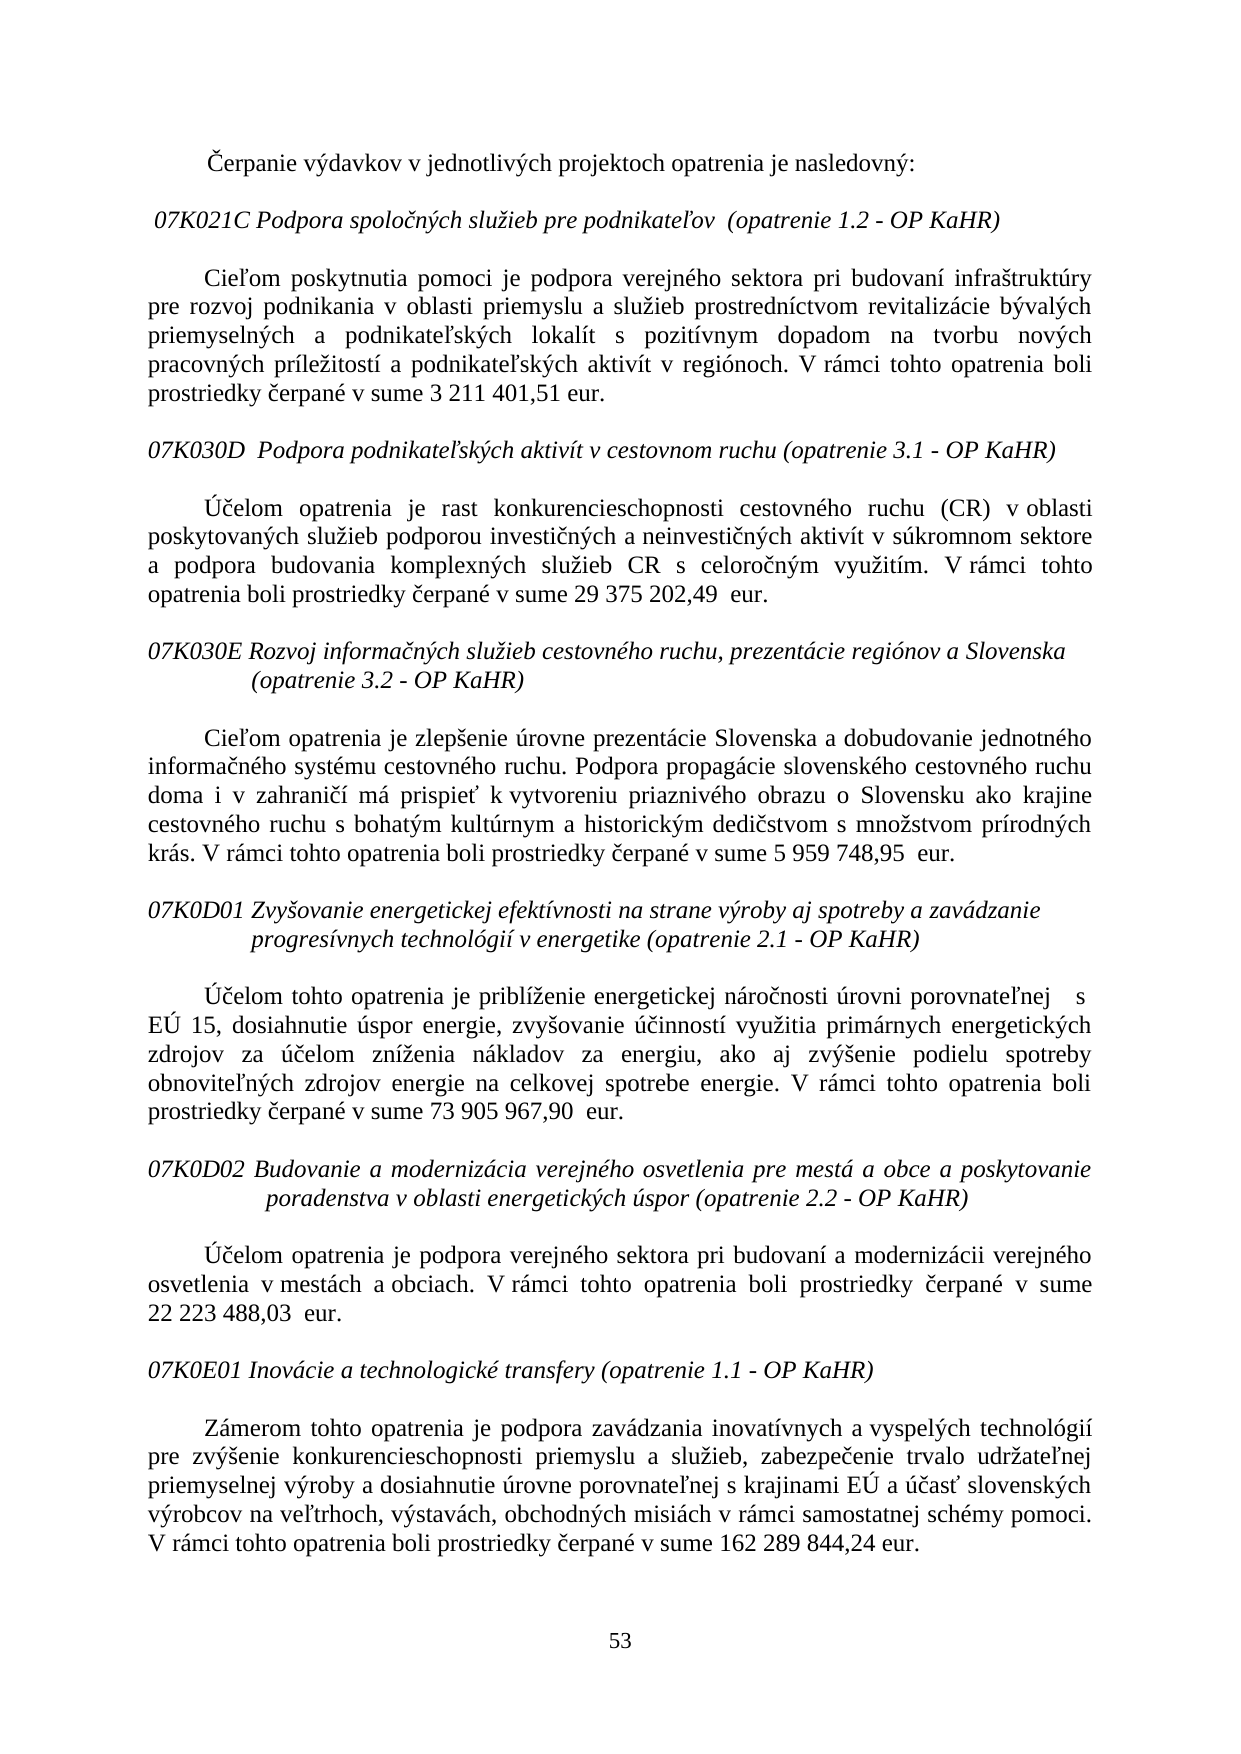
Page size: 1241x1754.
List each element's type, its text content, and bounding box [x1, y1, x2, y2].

text Účelom opatrenia je podpora verejného sektora pri budovaní a modernizácii verejného osvetlenia v mestách a obciach. V rámci tohto opatrenia boli prostriedky čerpané v sume 22 223 488,03 eur. [148, 1240, 1092, 1326]
text Čerpanie výdavkov v jednotlivých projektoch opatrenia je nasledovný: [148, 148, 1092, 176]
text Zámerom tohto opatrenia je podpora zavádzania inovatívnych a vyspelých technológií pre zvýšenie konkurencieschopnosti priemyslu a služieb, zabezpečenie trvalo udržateľnej priemyselnej výroby a dosiahnutie úrovne porovnateľnej s krajinami EÚ a účasť slovenských výrobcov na veľtrhoch, výstavách, obchodných misiách v rámci samostatnej schémy pomoci. V rámci tohto opatrenia boli prostriedky čerpané v sume 162 289 844,24 eur. [148, 1413, 1092, 1556]
text 07K0E01 Inovácie a technologické transfery (opatrenie 1.1 - OP KaHR) [148, 1355, 1092, 1384]
text 07K030D Podpora podnikateľských aktivít v cestovnom ruchu (opatrenie 3.1 - OP KaHR) [148, 435, 1092, 464]
text 07K030E Rozvoj informačných služieb cestovného ruchu, prezentácie regiónov a Slovenska (opatrenie 3.2 - OP KaHR) [148, 636, 1092, 694]
text Účelom opatrenia je rast konkurencieschopnosti cestovného ruchu (CR) v oblasti poskytovaných služieb podporou investičných a neinvestičných aktivít v súkromnom sektore a podpora budovania komplexných služieb CR s celoročným využitím. V rámci tohto opatrenia boli prostriedky čerpané v sume 29 375 202,49 eur. [148, 493, 1092, 608]
text Účelom tohto opatrenia je priblíženie energetickej náročnosti úrovni porovnateľnej s EÚ 15, dosiahnutie úspor energie, zvyšovanie účinností využitia primárnych energetických zdrojov za účelom zníženia nákladov za energiu, ako aj zvýšenie podielu spotreby obnoviteľných zdrojov energie na celkovej spotrebe energie. V rámci tohto opatrenia boli prostriedky čerpané v sume 73 905 967,90 eur. [148, 981, 1092, 1125]
text 07K0D01 Zvyšovanie energetickej efektívnosti na strane výroby aj spotreby a zavádzanie progresívnych technológií v energetike (opatrenie 2.1 - OP KaHR) [148, 895, 1092, 953]
text Cieľom opatrenia je zlepšenie úrovne prezentácie Slovenska a dobudovanie jednotného informačného systému cestovného ruchu. Podpora propagácie slovenského cestovného ruchu doma i v zahraničí má prispieť k vytvoreniu priaznivého obrazu o Slovensku ako krajine cestovného ruchu s bohatým kultúrnym a historickým dedičstvom s množstvom prírodných krás. V rámci tohto opatrenia boli prostriedky čerpané v sume 5 959 748,95 eur. [148, 723, 1092, 866]
text 07K0D02 Budovanie a modernizácia verejného osvetlenia pre mestá a obce a poskytovanie poradenstva v oblasti energetických úspor (opatrenie 2.2 - OP KaHR) [148, 1154, 1092, 1211]
text Cieľom poskytnutia pomoci je podpora verejného sektora pri budovaní infraštruktúry pre rozvoj podnikania v oblasti priemyslu a služieb prostredníctvom revitalizácie bývalých priemyselných a podnikateľských lokalít s pozitívnym dopadom na tvorbu nových pracovných príležitostí a podnikateľských aktivít v regiónoch. V rámci tohto opatrenia boli prostriedky čerpané v sume 3 211 401,51 eur. [148, 263, 1092, 406]
text 07K021C Podpora spoločných služieb pre podnikateľov (opatrenie 1.2 - OP KaHR) [148, 205, 1092, 234]
